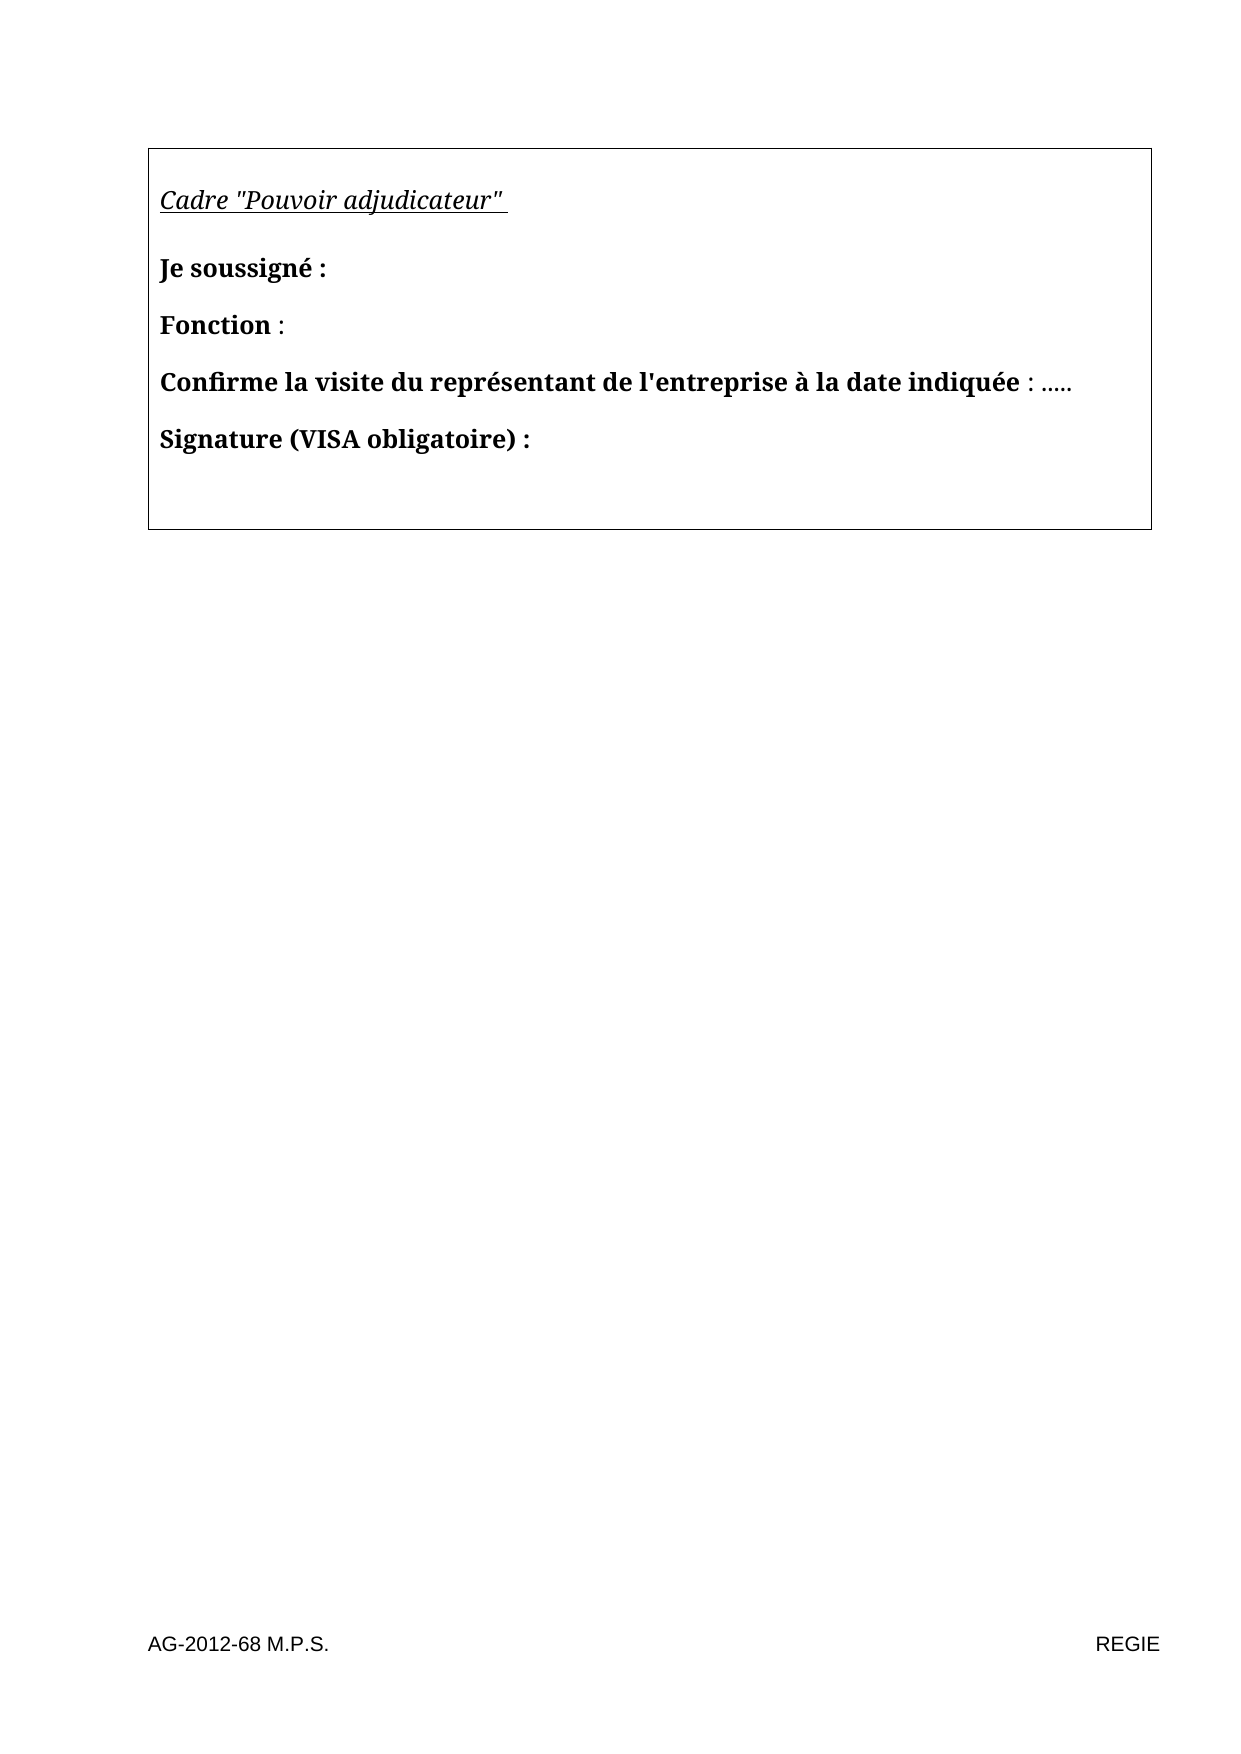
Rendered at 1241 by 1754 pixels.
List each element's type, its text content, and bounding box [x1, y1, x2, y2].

table_header Cadre "Pouvoir adjudicateur" Je soussigné : Fonction : Confirme la visite du représentant de l'entreprise à la date indiquée : ..... Signature (VISA obligatoire) : [149, 149, 1151, 529]
